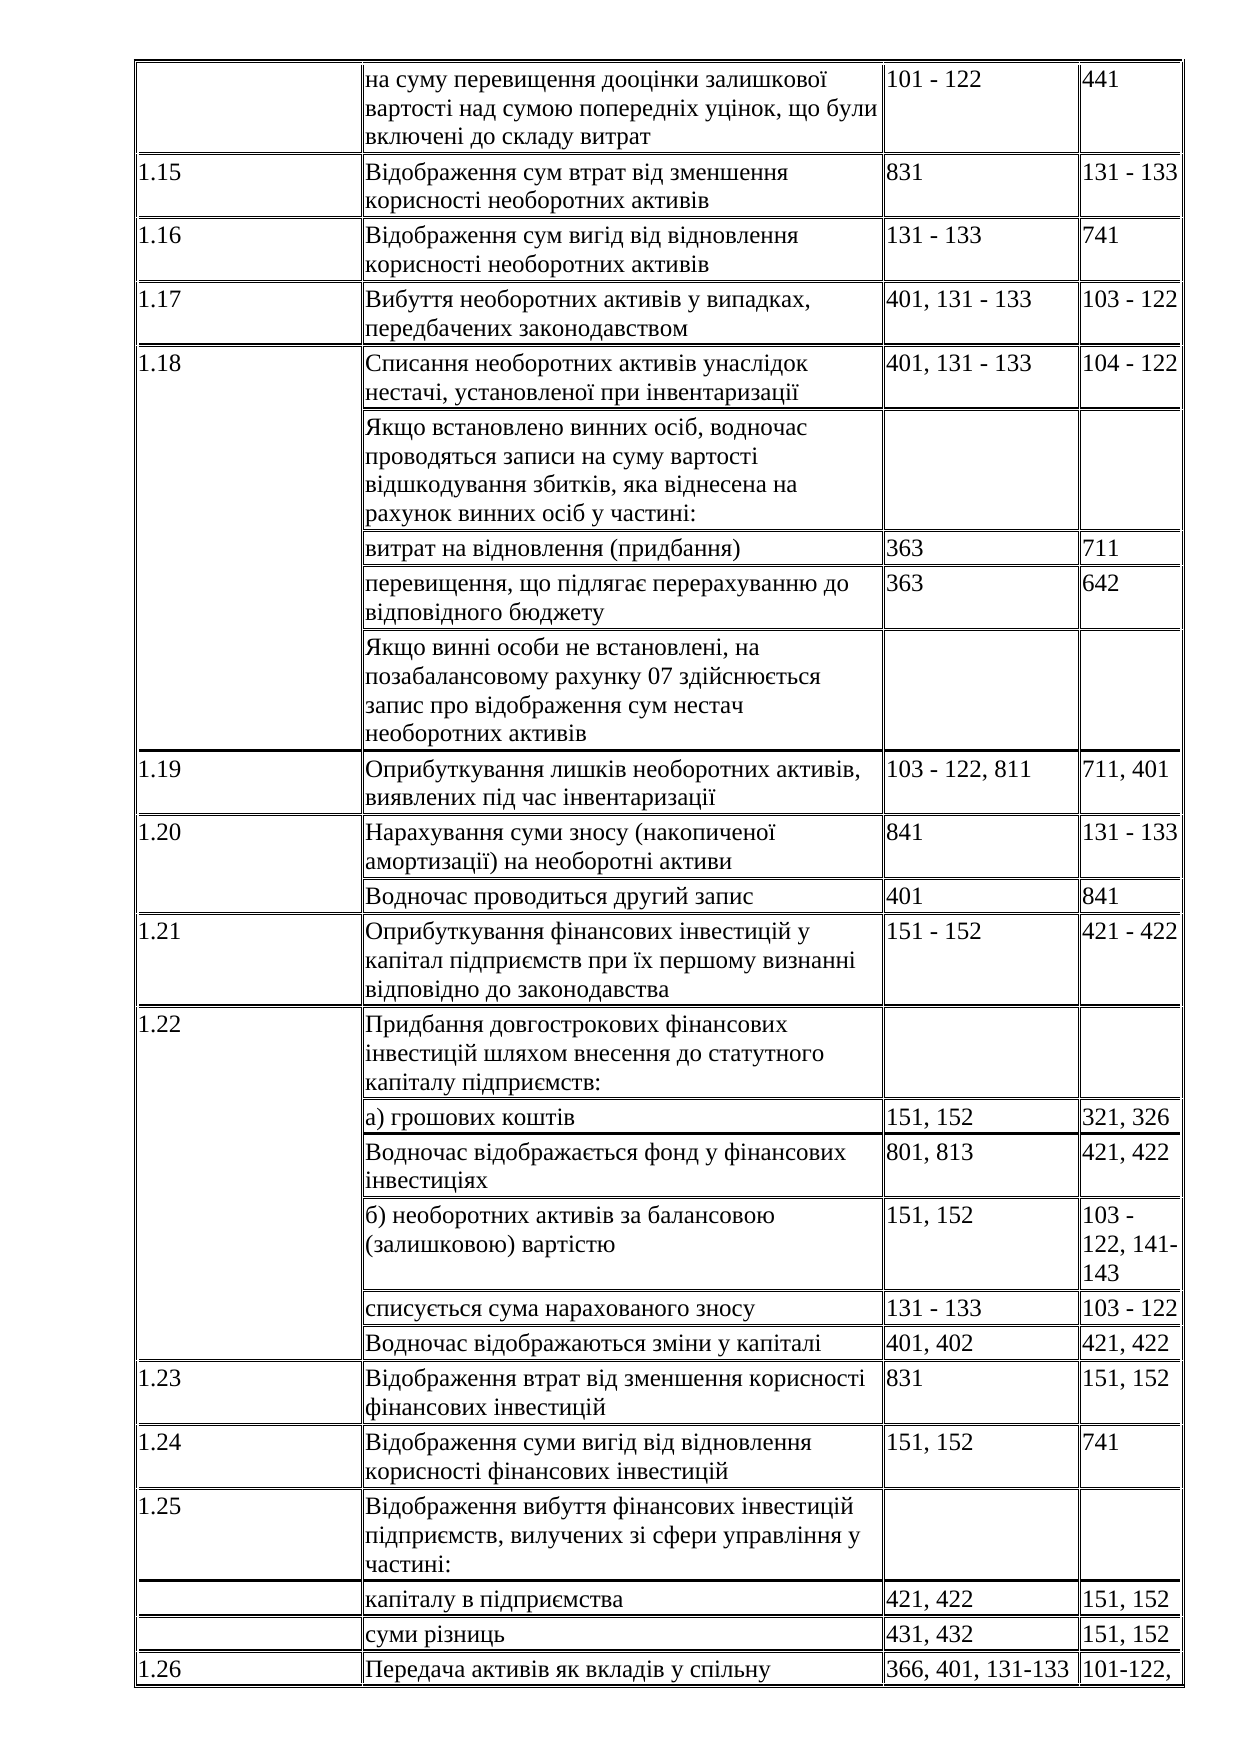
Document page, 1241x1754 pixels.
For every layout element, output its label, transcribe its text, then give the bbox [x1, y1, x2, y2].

table_cell [1081, 1486, 1182, 1579]
table_cell 151, 152 [1080, 1359, 1183, 1422]
table_cell 363 [885, 532, 1078, 564]
table_cell 421 - 422 [1080, 912, 1183, 1004]
table_cell Списання необоротних активів унаслідок нестачі, установленої при інвентаризації [364, 347, 882, 407]
table_cell Нарахування суми зносу (накопиченої амортизації) на необоротні активи [364, 816, 882, 877]
table_cell 151, 152 [1081, 1579, 1182, 1614]
table_cell 1.20 [135, 813, 363, 912]
table_cell списується сума нарахованого зносу [364, 1292, 882, 1323]
table_cell 131 - 133 [1080, 152, 1183, 216]
table_cell 831 [885, 1362, 1078, 1422]
table_cell перевищення, що підлягає перерахуванню до відповідного бюджету [364, 567, 882, 627]
table_cell Відображення вибуття фінансових інвестицій підприємств, вилучених зі сфери управління у частині: [364, 1490, 882, 1579]
table_cell 421, 422 [1081, 1132, 1182, 1196]
table_cell Відображення суми вигід від відновлення корисності фінансових інвестицій [364, 1426, 882, 1486]
table_cell Водночас відображаються зміни у капіталі [364, 1327, 882, 1359]
table_cell 841 [1080, 877, 1183, 912]
table_cell [885, 631, 1078, 749]
table_cell 151, 152 [885, 1426, 1078, 1486]
table_cell 101-122, 311-326 [1080, 1649, 1182, 1684]
table_cell витрат на відновлення (придбання) [364, 532, 882, 564]
table_cell 401, 131 - 133 [885, 347, 1078, 407]
table_cell 711, 401 [1081, 749, 1182, 813]
table_cell 841 [885, 816, 1078, 877]
table_cell 1.22 [137, 1004, 361, 1359]
table_cell 401, 402 [885, 1327, 1078, 1359]
table_cell 103 - 122, 141-143 [1080, 1196, 1183, 1288]
table_cell Якщо встановлено винних осіб, водночас проводяться записи на суму вартості відшкодування збитків, яка віднесена на рахунок винних осіб у частині: [364, 411, 882, 528]
table_cell Водночас відображається фонд у фінансових інвестиціях [364, 1135, 882, 1196]
table_cell 103 - 122, 811 [885, 752, 1078, 813]
table_cell 151, 152 [885, 1100, 1078, 1132]
table_cell 101 - 122 [884, 63, 1079, 152]
table_cell 103 - 122 [1081, 1289, 1182, 1323]
table_cell 1.21 [135, 912, 363, 1004]
table_cell 1.15 [135, 152, 363, 216]
table_cell 421, 422 [1081, 1324, 1182, 1359]
table_cell 366, 401, 131-133 [884, 1653, 1079, 1684]
table_cell 1.16 [135, 216, 363, 279]
table_cell 1.19 [137, 749, 361, 813]
table_cell 711 [1081, 529, 1182, 564]
table_cell 363 [885, 567, 1078, 627]
table_cell 1.25 [137, 1486, 361, 1579]
table_cell [137, 1579, 361, 1614]
table_cell [885, 1008, 1078, 1097]
table_cell 151 - 152 [885, 915, 1078, 1004]
table_cell Відображення сум вигід від відновлення корисності необоротних активів [364, 219, 882, 279]
table_cell 741 [1080, 216, 1183, 279]
table_cell 131 - 133 [885, 1292, 1078, 1323]
table_cell 642 [1080, 564, 1183, 627]
table_cell Оприбуткування лишків необоротних активів, виявлених під час інвентаризації [364, 752, 882, 813]
table_cell 1.23 [135, 1359, 363, 1422]
table_cell 321, 326 [1080, 1097, 1183, 1132]
table_cell 401 [885, 880, 1078, 912]
table_cell 151, 152 [885, 1199, 1078, 1288]
table_cell 431, 432 [885, 1618, 1078, 1649]
table_cell Якщо винні особи не встановлені, на позабалансовому рахунку 07 здійснюється запис про відображення сум нестач необоротних активів [364, 631, 882, 749]
table_cell 103 - 122 [1081, 280, 1182, 343]
table_cell 831 [885, 155, 1078, 216]
table_cell 741 [1081, 1423, 1182, 1486]
table_cell на суму перевищення дооцінки залишкової вартості над сумою попередніх уцінок, що були включені до складу витрат [363, 63, 883, 152]
table_cell 151, 152 [1081, 1614, 1182, 1649]
table_cell капіталу в підприємства [364, 1582, 882, 1614]
table_cell Вибуття необоротних активів у випадках, передбачених законодавством [364, 283, 882, 343]
table_cell суми різниць [364, 1618, 882, 1649]
table_cell [885, 411, 1078, 528]
table_cell Відображення сум втрат від зменшення корисності необоротних активів [364, 155, 882, 216]
table_cell 401, 131 - 133 [885, 283, 1078, 343]
table_cell [137, 1614, 361, 1649]
table_cell б) необоротних активів за балансовою (залишковою) вартістю [364, 1199, 882, 1288]
table_cell 104 - 122 [1081, 343, 1182, 407]
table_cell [363, 1653, 883, 1684]
table_cell 131 - 133 [1080, 813, 1183, 877]
table_cell 801, 813 [885, 1135, 1078, 1196]
table_cell Оприбуткування фінансових інвестицій у капітал підприємств при їх першому визнанні відповідно до законодавства [364, 915, 882, 1004]
table_cell 131 - 133 [885, 219, 1078, 279]
table_cell 1.17 [137, 280, 361, 343]
table_cell а) грошових коштів [364, 1100, 882, 1132]
table_cell [1081, 1004, 1182, 1097]
table_cell 1.24 [137, 1423, 361, 1486]
table_cell Придбання довгострокових фінансових інвестицій шляхом внесення до статутного капіталу підприємств: [364, 1008, 882, 1097]
table_cell Відображення втрат від зменшення корисності фінансових інвестицій [364, 1362, 882, 1422]
table_cell [1081, 407, 1182, 528]
table_cell [1081, 628, 1182, 749]
table_cell [885, 1490, 1078, 1579]
table_cell 441 [1080, 59, 1183, 152]
table_cell 1.18 [137, 343, 361, 749]
table_cell 421, 422 [885, 1582, 1078, 1614]
table_cell Водночас проводиться другий запис [364, 880, 882, 912]
table_cell 1.26 [137, 1649, 363, 1684]
